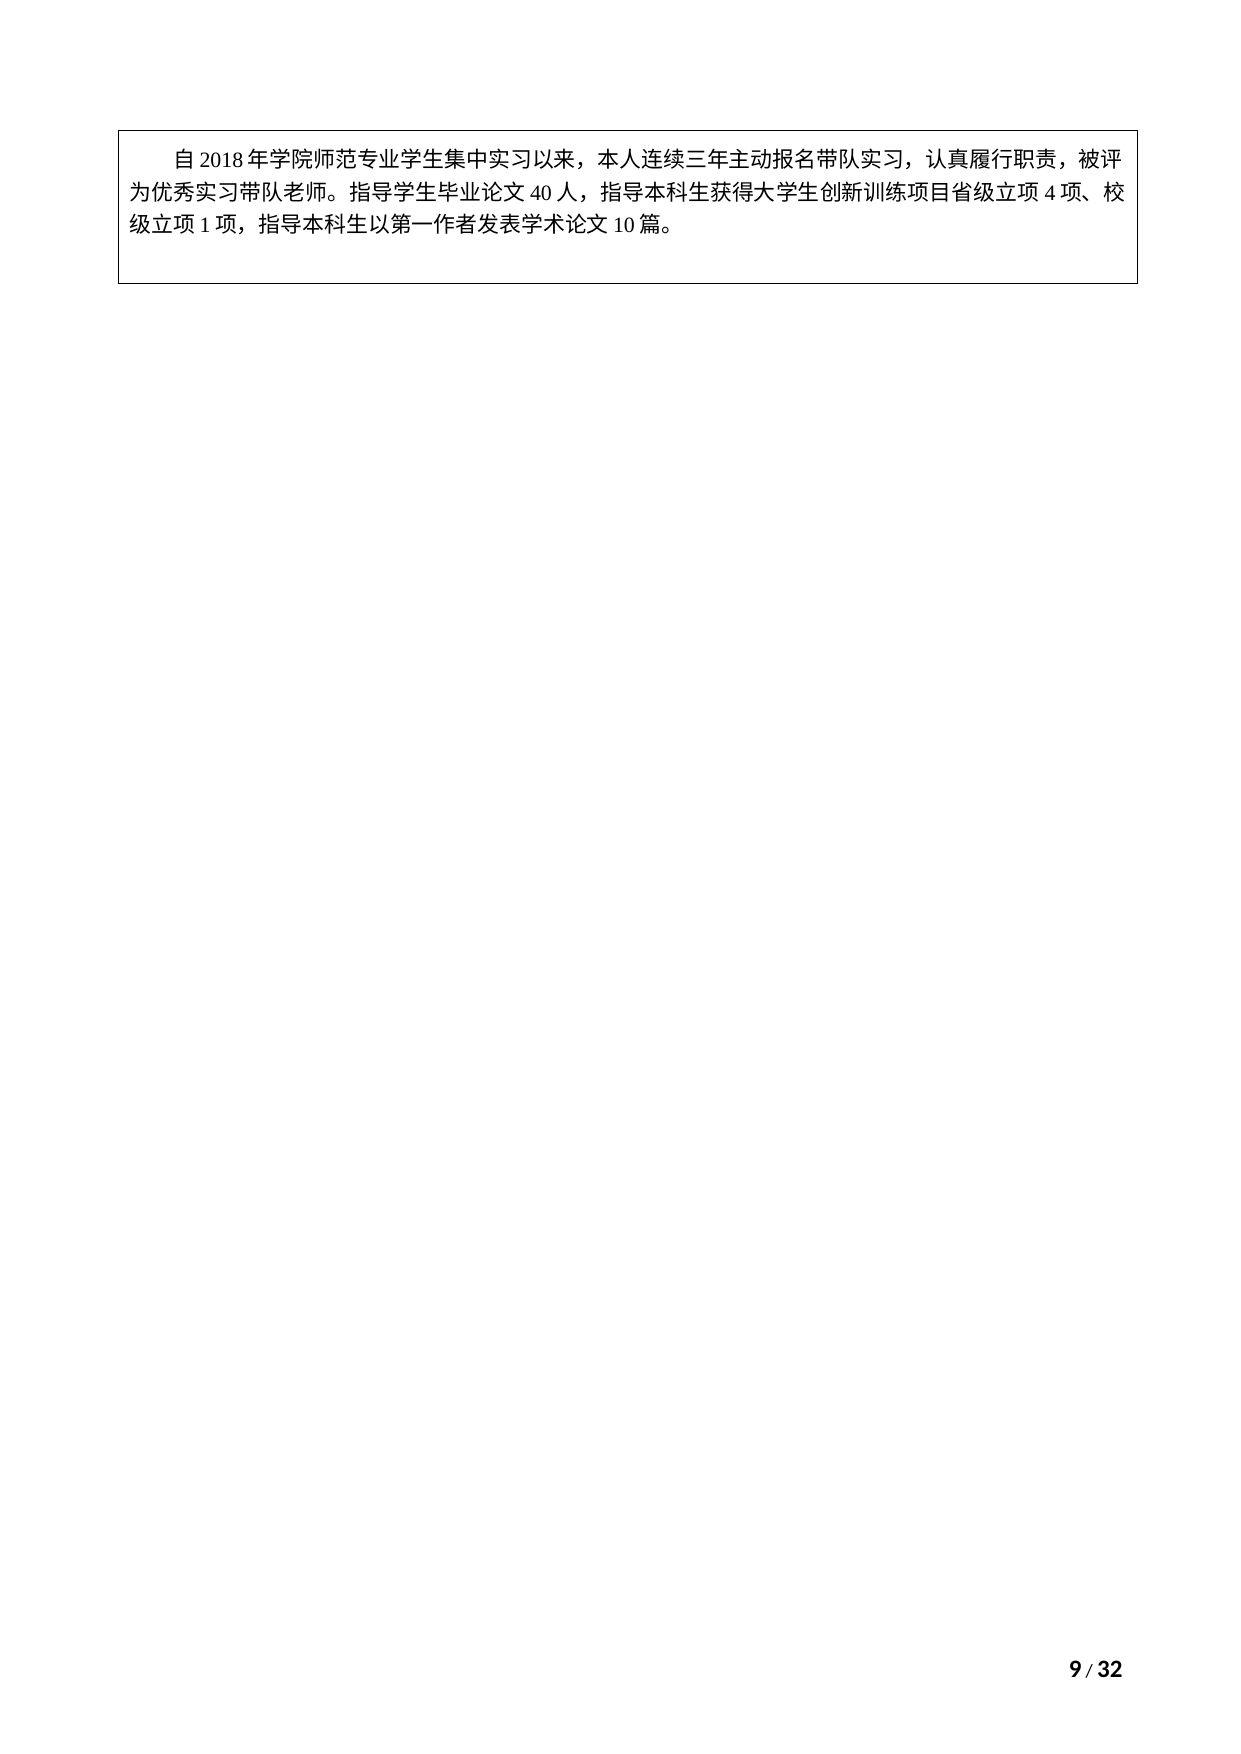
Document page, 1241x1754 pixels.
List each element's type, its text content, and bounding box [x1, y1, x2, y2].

table_cell 自2018年学院师范专业学生集中实习以来，本人连续三年主动报名带队实习，认真履行职责，被评为优秀实习带队老师。指导学生毕业论文40人，指导本科生获得大学生创新训练项目省级立项4项、校级立项1项，指导本科生以第一作者发表学术论文10篇。 [119, 131, 1137, 283]
